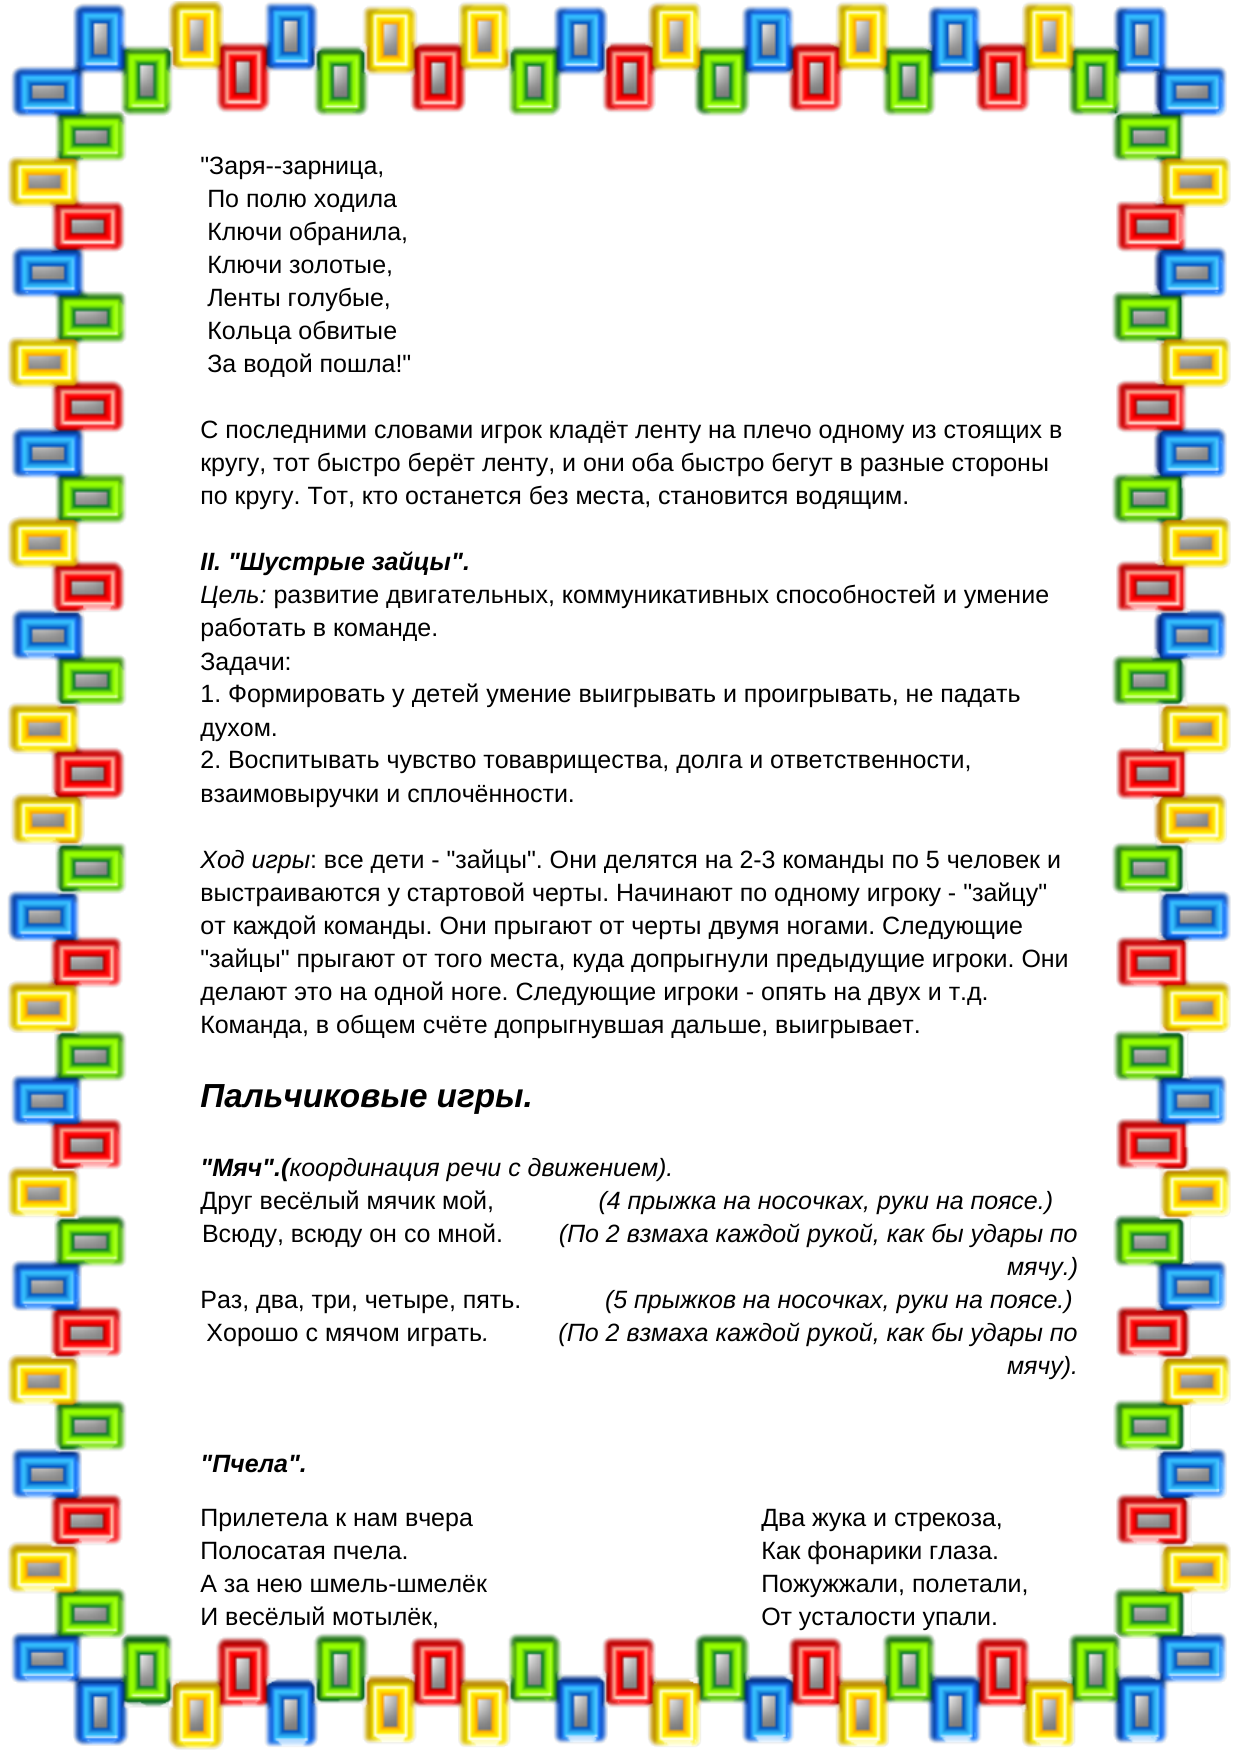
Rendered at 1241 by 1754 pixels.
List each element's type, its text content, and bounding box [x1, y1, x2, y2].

list Ключи золотые, [200, 250, 1078, 279]
list Всюду, всюду он со мной. (По 2 взмаха каждой рукой, как бы удары по мячу.) [200, 1219, 1078, 1281]
list 1. Формировать у детей умение выигрывать и проигрывать, не падать духом. [200, 679, 1078, 741]
list "Заря--зарница, [200, 151, 1078, 180]
list Полосатая пчела. [200, 1536, 517, 1565]
list II. "Шустрые зайцы". [200, 547, 1078, 576]
list Ключи обранила, [200, 217, 1078, 246]
list Пожужжали, полетали, [761, 1569, 1078, 1598]
list А за нею шмель-шмелёк [200, 1569, 517, 1598]
list Два жука и стрекоза, [761, 1503, 1078, 1532]
list "Мяч".(координация речи с движением). [200, 1153, 1078, 1182]
list По полю ходила [200, 184, 1078, 213]
list Как фонарики глаза. [761, 1536, 1078, 1565]
list Цель: развитие двигательных, коммуникативных способностей и умение работать в команде. [200, 580, 1078, 642]
list "Пчела". [200, 1449, 1078, 1478]
list Кольца обвитые [200, 316, 1078, 345]
list Хорошо с мячом играть. (По 2 взмаха каждой рукой, как бы удары по мячу). [200, 1318, 1078, 1380]
list Ход игры: все дети - "зайцы". Они делятся на 2-3 команды по 5 человек и выстраиваются у стартовой черты. Начинают по одному игроку - "зайцу" от каждой команды. Они прыгают от черты двумя ногами. Следующие "зайцы" прыгают от того места, куда допрыгнули предыдущие игроки. Они делают это на одной ноге. Следующие игроки - опять на двух и т.д. Команда, в общем счёте допрыгнувшая дальше, выигрывает. [200, 844, 1078, 1038]
list Задачи: [200, 646, 1078, 675]
list Ленты голубые, [200, 283, 1078, 312]
list И весёлый мотылёк, [200, 1602, 517, 1631]
list С последними словами игрок кладёт ленту на плечо одному из стоящих в кругу, тот быстро берёт ленту, и они оба быстро бегут в разные стороны по кругу. Тот, кто останется без места, становится водящим. [200, 415, 1078, 510]
picture [4, 1, 1232, 1754]
list От усталости упали. [761, 1602, 1078, 1631]
list Друг весёлый мячик мой, (4 прыжка на носочках, руки на поясе.) [200, 1186, 1078, 1215]
list Раз, два, три, четыре, пять. (5 прыжков на носочках, руки на поясе.) [200, 1285, 1078, 1314]
list Пальчиковые игры. [200, 1076, 1078, 1114]
list За водой пошла!" [200, 349, 1078, 378]
list 2. Воспитывать чувство товаврищества, долга и ответственности, взаимовыручки и сплочённости. [200, 746, 1078, 807]
list Прилетела к нам вчера [200, 1503, 517, 1532]
